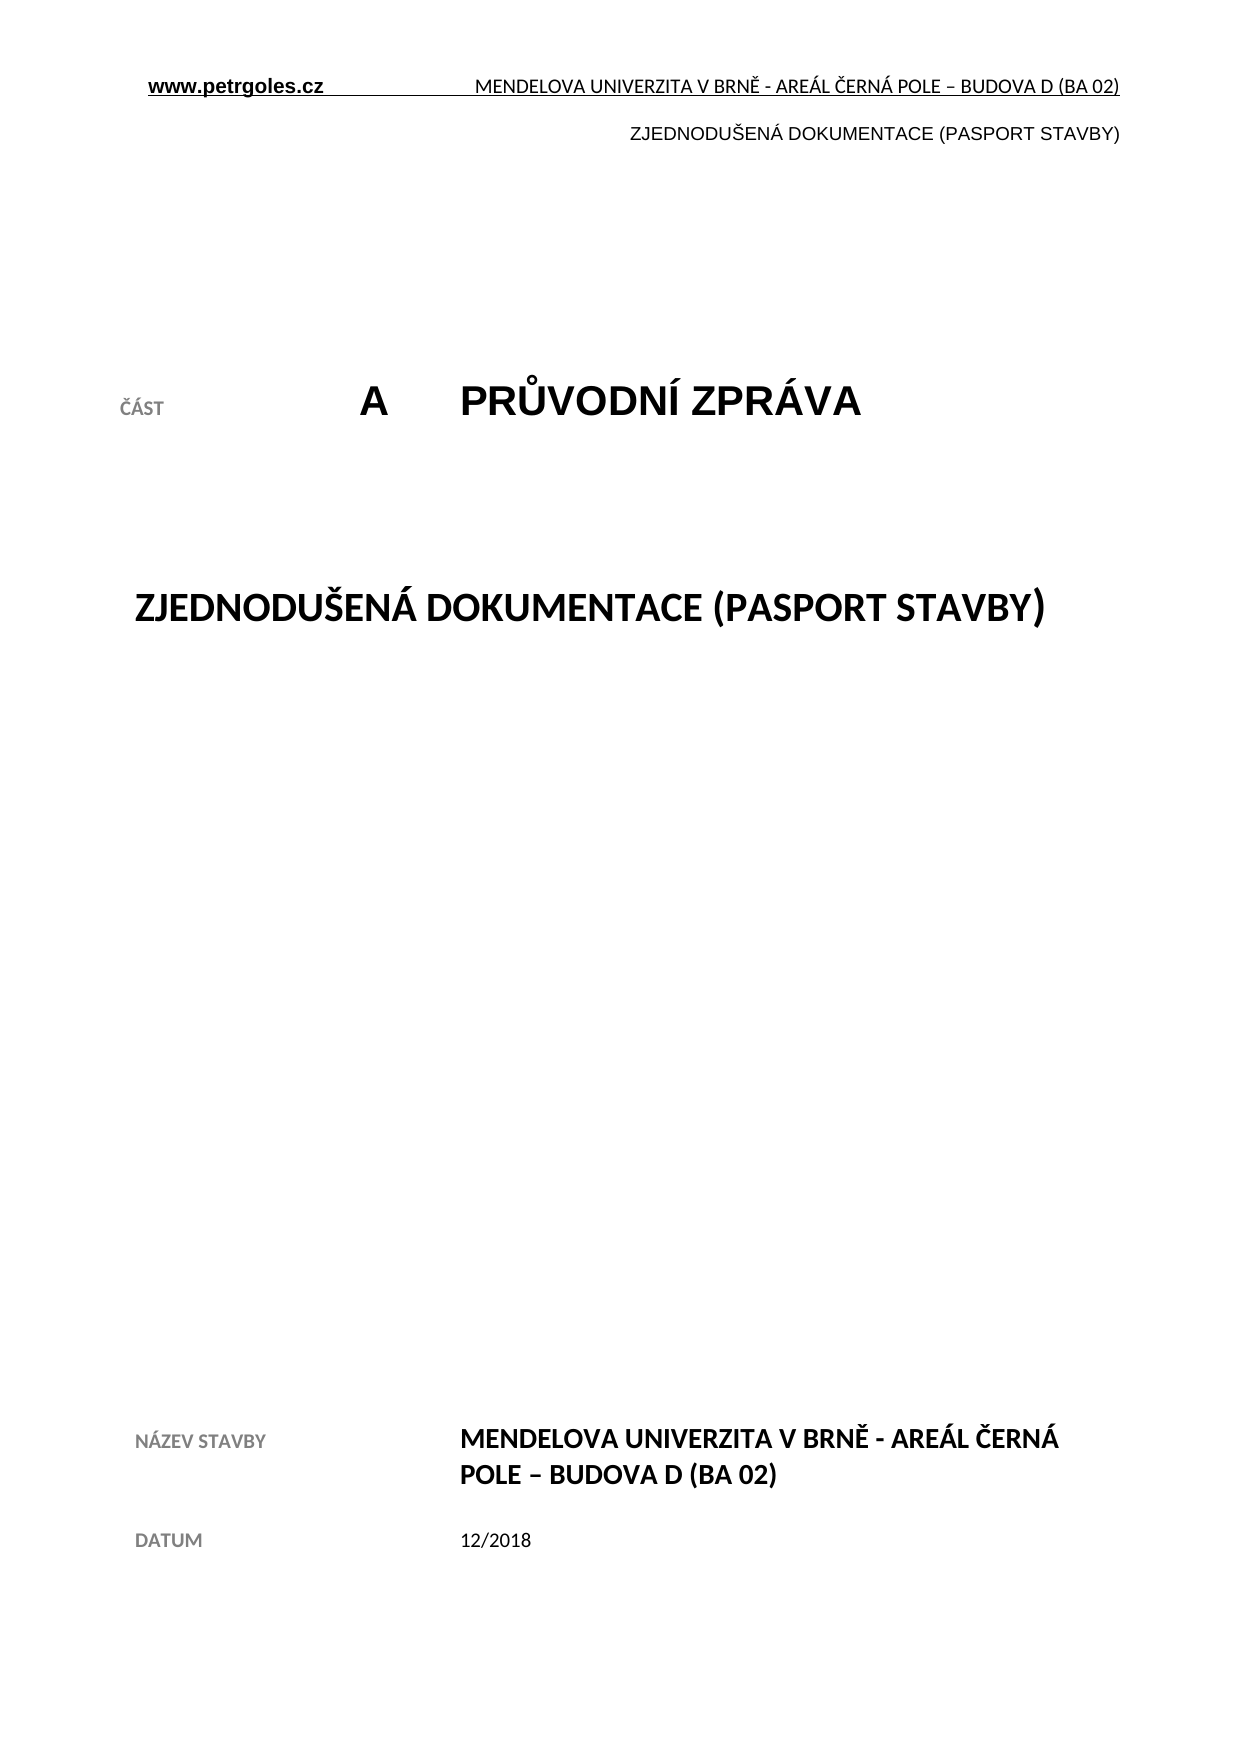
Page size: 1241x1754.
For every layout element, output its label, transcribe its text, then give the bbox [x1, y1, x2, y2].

text ZJEDNODUŠENÁ DOKUMENTACE (PASPORT STAVBY) [135, 577, 1120, 633]
text ČÁST A PRŮVODNÍ ZPRÁVA [120, 376, 1120, 424]
text NÁZEV STAVBY MENDELOVA UNIVERZITA V BRNĚ - AREÁL ČERNÁ POLE – BUDOVA D (BA 02) [135, 1421, 1120, 1492]
text DATUM 12/2018 [135, 1527, 1120, 1553]
